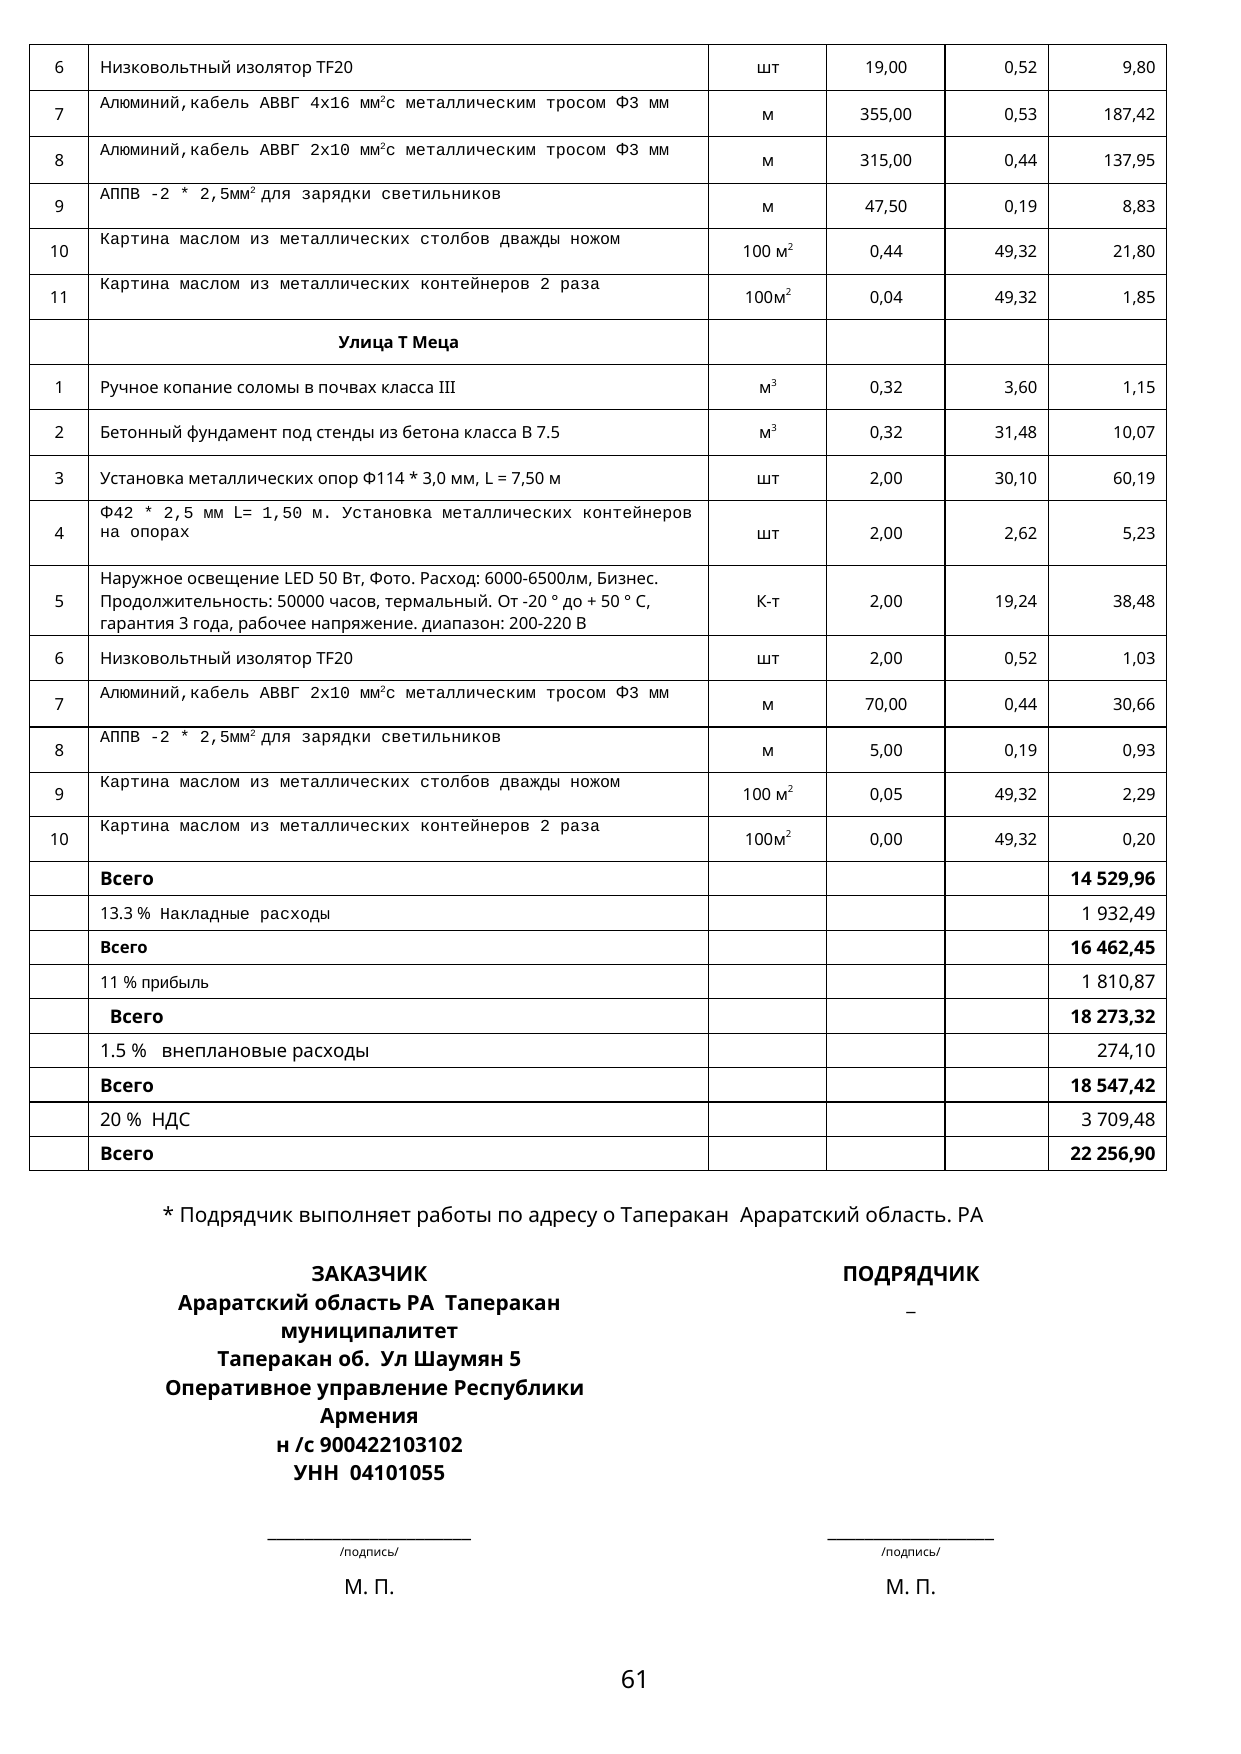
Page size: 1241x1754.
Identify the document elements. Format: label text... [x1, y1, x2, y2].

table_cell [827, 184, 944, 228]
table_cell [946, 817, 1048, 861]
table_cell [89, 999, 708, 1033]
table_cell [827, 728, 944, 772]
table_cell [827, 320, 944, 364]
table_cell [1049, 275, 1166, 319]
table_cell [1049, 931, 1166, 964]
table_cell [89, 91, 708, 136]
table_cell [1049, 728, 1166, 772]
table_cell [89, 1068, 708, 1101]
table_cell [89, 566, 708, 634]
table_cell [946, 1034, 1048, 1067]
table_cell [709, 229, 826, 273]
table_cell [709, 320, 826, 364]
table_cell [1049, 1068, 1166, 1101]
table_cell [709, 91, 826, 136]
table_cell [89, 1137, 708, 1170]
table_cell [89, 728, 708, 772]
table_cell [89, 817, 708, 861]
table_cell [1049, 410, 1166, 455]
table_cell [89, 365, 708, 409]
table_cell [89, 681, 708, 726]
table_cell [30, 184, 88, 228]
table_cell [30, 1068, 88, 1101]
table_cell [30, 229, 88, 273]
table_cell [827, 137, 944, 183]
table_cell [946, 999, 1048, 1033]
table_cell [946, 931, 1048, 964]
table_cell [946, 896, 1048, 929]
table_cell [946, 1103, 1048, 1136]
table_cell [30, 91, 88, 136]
text * Подрядчик выполняет работы по адресу о Таперакан Араратский область. РА [103, 1200, 1166, 1228]
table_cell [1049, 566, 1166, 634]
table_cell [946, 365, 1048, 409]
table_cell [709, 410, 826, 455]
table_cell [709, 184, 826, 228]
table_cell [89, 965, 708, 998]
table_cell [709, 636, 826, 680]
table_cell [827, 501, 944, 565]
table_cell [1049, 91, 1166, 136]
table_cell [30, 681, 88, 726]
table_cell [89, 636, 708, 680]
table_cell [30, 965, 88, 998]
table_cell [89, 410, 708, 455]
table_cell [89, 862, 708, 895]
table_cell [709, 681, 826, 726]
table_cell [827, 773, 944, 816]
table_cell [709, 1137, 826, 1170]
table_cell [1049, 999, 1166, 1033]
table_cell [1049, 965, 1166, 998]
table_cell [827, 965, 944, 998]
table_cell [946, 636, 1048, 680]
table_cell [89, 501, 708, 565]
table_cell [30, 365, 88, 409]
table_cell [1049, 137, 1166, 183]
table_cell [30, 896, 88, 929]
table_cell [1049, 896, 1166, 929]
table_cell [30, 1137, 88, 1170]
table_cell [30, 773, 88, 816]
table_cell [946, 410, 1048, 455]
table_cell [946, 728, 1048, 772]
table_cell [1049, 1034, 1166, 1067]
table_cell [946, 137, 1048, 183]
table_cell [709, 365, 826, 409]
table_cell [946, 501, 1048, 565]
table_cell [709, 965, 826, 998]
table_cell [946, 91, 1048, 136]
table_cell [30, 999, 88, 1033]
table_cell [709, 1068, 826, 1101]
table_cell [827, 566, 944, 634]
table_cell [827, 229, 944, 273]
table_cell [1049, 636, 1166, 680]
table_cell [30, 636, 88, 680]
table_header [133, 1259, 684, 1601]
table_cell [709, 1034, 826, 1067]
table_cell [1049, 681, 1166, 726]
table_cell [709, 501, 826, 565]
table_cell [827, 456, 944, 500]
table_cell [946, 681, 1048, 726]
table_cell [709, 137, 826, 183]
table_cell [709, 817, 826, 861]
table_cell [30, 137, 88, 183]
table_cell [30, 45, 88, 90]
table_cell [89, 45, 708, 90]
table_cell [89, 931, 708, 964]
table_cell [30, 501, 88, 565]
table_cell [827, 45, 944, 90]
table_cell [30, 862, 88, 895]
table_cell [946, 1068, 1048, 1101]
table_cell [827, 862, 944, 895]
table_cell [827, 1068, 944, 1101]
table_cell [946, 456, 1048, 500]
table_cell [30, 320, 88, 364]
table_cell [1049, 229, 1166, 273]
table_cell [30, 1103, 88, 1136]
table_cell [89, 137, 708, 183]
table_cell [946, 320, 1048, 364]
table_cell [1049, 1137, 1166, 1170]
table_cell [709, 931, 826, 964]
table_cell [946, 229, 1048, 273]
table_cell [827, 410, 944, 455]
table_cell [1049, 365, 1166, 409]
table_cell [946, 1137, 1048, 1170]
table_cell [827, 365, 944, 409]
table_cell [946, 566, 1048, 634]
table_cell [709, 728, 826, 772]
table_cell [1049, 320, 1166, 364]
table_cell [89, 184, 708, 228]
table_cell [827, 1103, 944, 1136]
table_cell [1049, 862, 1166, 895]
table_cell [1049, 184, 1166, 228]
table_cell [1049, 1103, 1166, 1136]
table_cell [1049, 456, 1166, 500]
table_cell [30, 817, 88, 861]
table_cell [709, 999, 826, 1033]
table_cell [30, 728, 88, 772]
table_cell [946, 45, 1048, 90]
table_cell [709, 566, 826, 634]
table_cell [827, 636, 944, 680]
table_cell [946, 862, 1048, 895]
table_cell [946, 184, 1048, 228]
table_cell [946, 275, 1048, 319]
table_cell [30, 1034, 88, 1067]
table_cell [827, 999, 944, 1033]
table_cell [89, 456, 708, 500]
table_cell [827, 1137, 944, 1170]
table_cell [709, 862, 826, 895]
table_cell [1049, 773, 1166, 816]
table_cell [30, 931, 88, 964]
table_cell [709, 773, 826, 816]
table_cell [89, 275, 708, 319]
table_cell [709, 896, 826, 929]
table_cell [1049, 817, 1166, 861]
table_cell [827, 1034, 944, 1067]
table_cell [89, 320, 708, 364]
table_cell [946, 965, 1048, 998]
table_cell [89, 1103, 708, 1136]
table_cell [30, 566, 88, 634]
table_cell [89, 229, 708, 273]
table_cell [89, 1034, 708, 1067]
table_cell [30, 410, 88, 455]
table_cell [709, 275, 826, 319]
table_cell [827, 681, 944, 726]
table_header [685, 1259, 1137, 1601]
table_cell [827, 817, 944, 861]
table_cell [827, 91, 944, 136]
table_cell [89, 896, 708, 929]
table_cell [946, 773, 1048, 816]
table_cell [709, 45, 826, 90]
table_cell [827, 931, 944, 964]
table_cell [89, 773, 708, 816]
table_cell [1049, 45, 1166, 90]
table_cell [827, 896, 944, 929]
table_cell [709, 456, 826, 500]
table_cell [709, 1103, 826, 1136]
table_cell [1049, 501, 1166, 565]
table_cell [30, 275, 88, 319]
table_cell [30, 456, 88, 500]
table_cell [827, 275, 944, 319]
